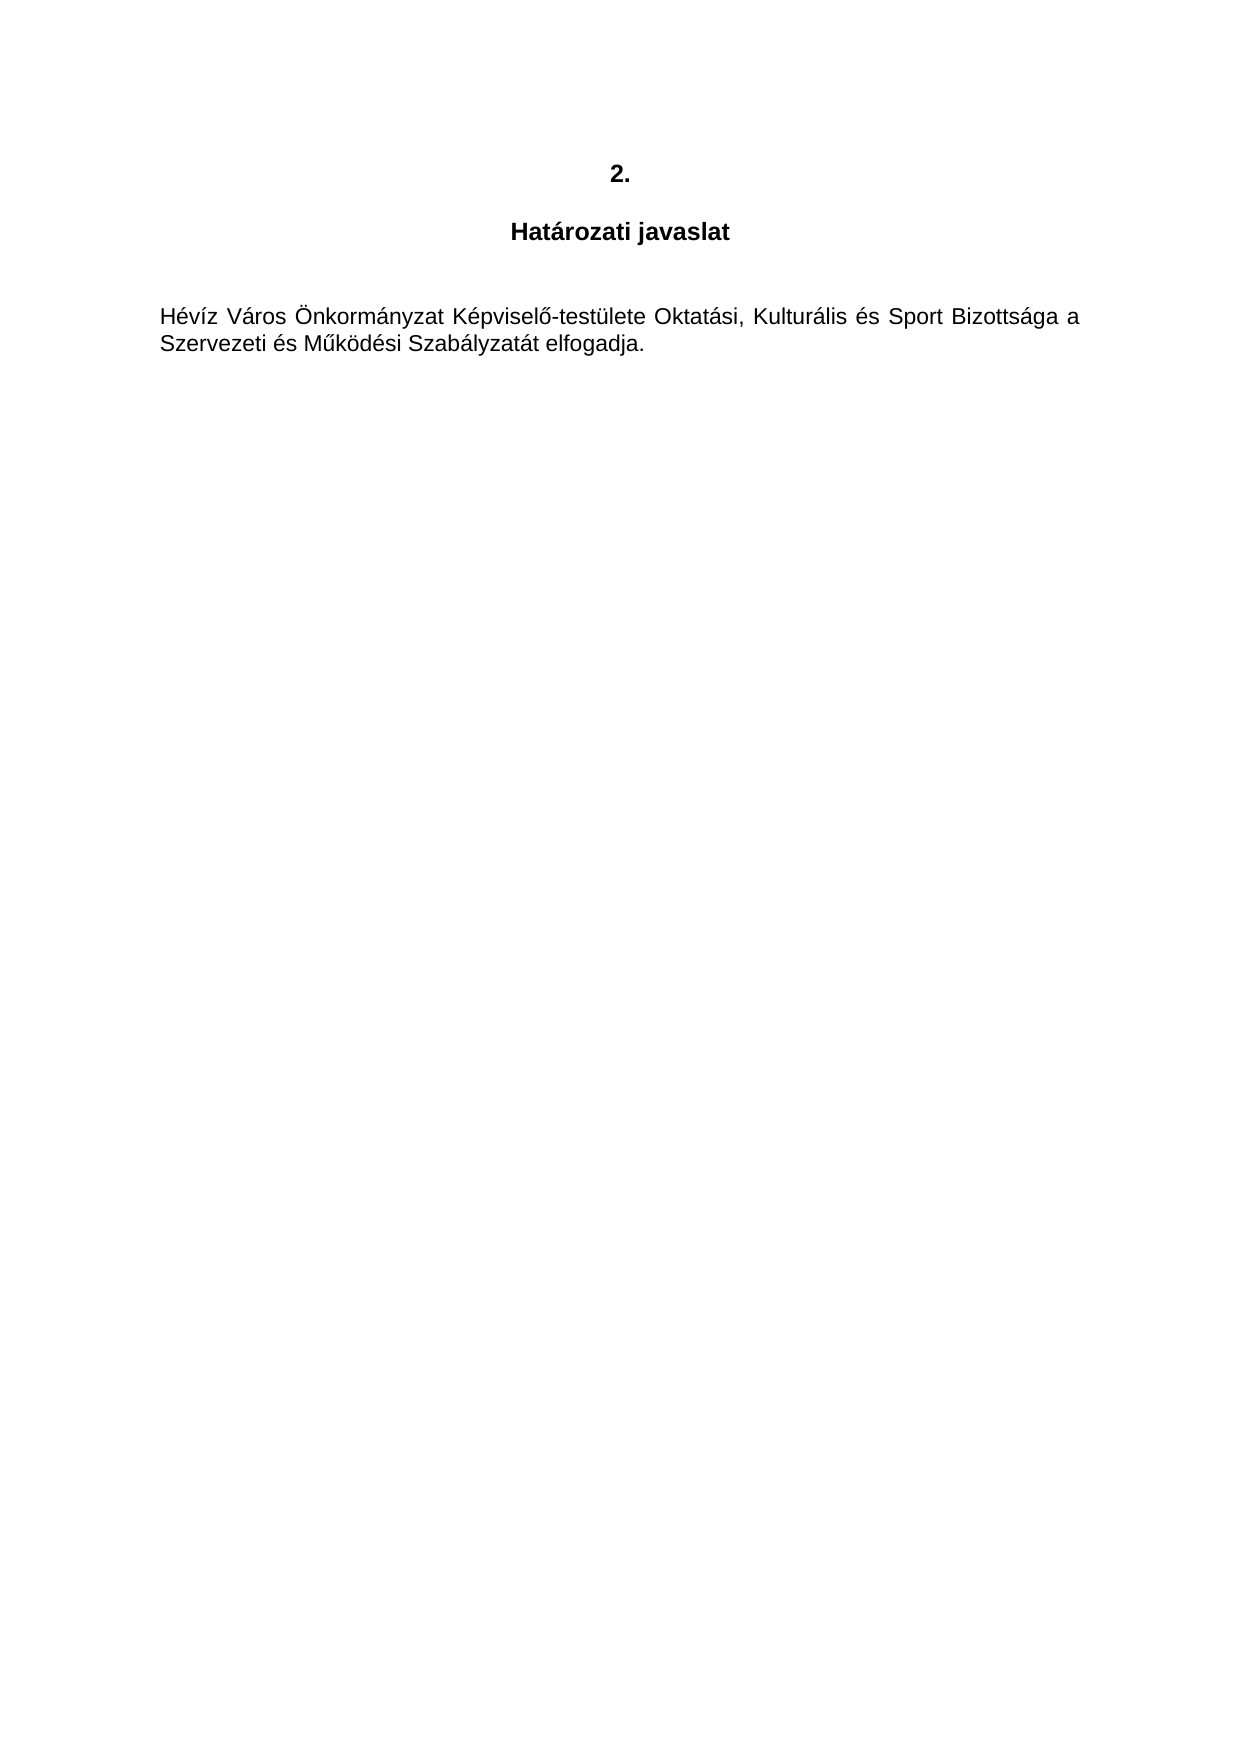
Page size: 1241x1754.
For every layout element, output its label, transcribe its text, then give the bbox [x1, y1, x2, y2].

text Hévíz Város Önkormányzat Képviselő-testülete Oktatási, Kulturális és Sport Bizottsága a Szervezeti és Működési Szabályzatát elfogadja. [159, 303, 1081, 356]
text 2. [159, 159, 1081, 188]
text Határozati javaslat [159, 217, 1081, 246]
